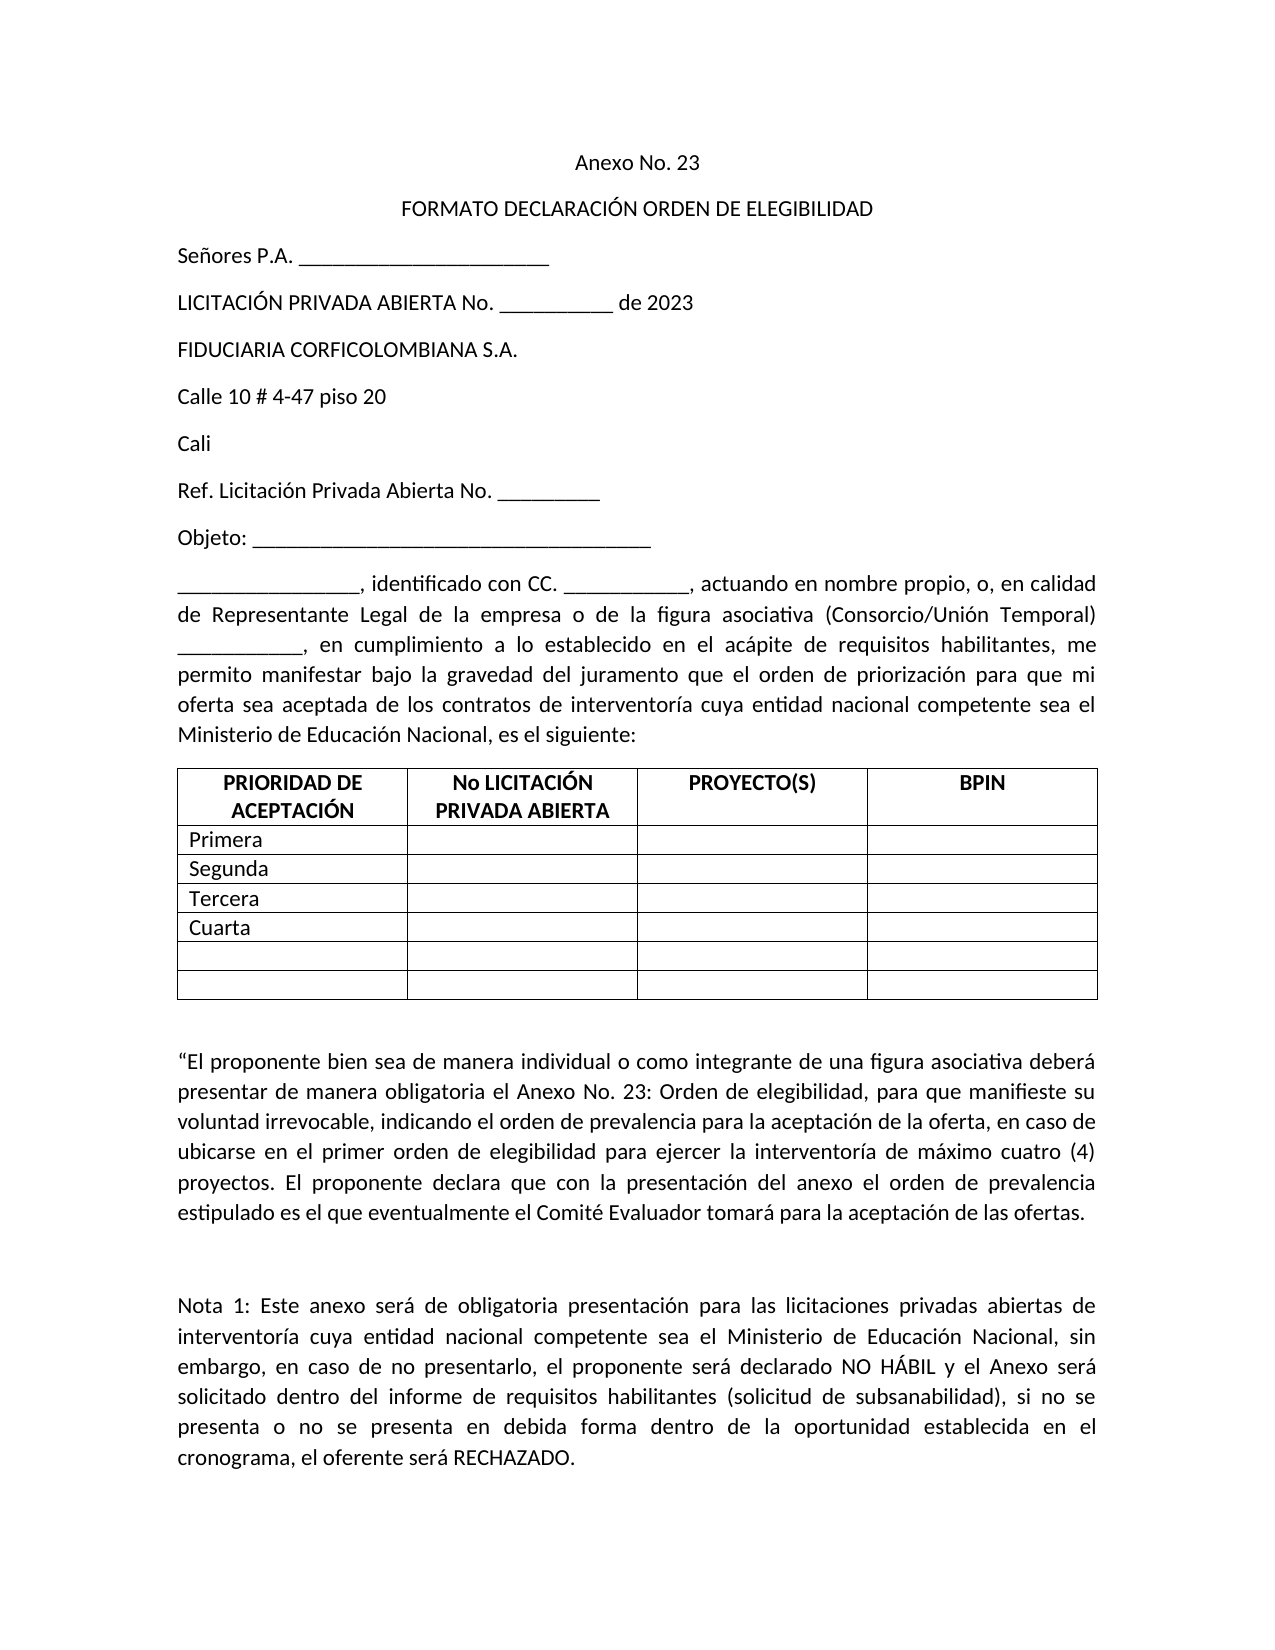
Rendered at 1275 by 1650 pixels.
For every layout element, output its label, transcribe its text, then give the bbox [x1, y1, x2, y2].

table_cell [868, 971, 1097, 999]
table_cell Primera [178, 826, 407, 853]
text “El proponente bien sea de manera individual o como integrante de una figura asociativa deberá presentar de manera obligatoria el Anexo No. 23: Orden de elegibilidad, para que manifieste su voluntad irrevocable, indicando el orden de prevalencia para la aceptación de la oferta, en caso de ubicarse en el primer orden de elegibilidad para ejercer la interventoría de máximo cuatro (4) proyectos. El proponente declara que con la presentación del anexo el orden de prevalencia estipulado es el que eventualmente el Comité Evaluador tomará para la aceptación de las ofertas. [177, 1047, 1098, 1226]
table_cell Tercera [178, 884, 407, 912]
table_cell [868, 884, 1097, 912]
table_cell [178, 971, 407, 999]
table_header No LICITACIÓN PRIVADA ABIERTA [408, 769, 637, 824]
table_cell [408, 971, 637, 999]
table_cell [638, 942, 867, 970]
text LICITACIÓN PRIVADA ABIERTA No. __________ de 2023 [177, 288, 1098, 316]
text FIDUCIARIA CORFICOLOMBIANA S.A. [177, 335, 1098, 363]
text FORMATO DECLARACIÓN ORDEN DE ELEGIBILIDAD [177, 194, 1098, 222]
text Calle 10 # 4-47 piso 20 [177, 382, 1098, 410]
text Nota 1: Este anexo será de obligatoria presentación para las licitaciones privadas abiertas de interventoría cuya entidad nacional competente sea el Ministerio de Educación Nacional, sin embargo, en caso de no presentarlo, el proponente será declarado NO HÁBIL y el Anexo será solicitado dentro del informe de requisitos habilitantes (solicitud de subsanabilidad), si no se presenta o no se presenta en debida forma dentro de la oportunidad establecida en el cronograma, el oferente será RECHAZADO. [177, 1292, 1098, 1471]
table_cell [868, 942, 1097, 970]
table_cell [638, 913, 867, 941]
table_cell [408, 855, 637, 883]
table_header BPIN [868, 769, 1097, 824]
table_cell [408, 913, 637, 941]
table_header PRIORIDAD DE ACEPTACIÓN [178, 769, 407, 824]
table_cell [638, 971, 867, 999]
table_cell [868, 826, 1097, 853]
text Objeto: ___________________________________ [177, 523, 1098, 551]
table_cell [178, 942, 407, 970]
text Ref. Licitación Privada Abierta No. _________ [177, 476, 1098, 504]
text ________________, identificado con CC. ___________, actuando en nombre propio, o, en calidad de Representante Legal de la empresa o de la figura asociativa (Consorcio/Unión Temporal) ___________, en cumplimiento a lo establecido en el acápite de requisitos habilitantes, me permito manifestar bajo la gravedad del juramento que el orden de priorización para que mi oferta sea aceptada de los contratos de interventoría cuya entidad nacional competente sea el Ministerio de Educación Nacional, es el siguiente: [177, 569, 1098, 748]
table_cell [638, 826, 867, 853]
text Anexo No. 23 [177, 148, 1098, 176]
table_cell Segunda [178, 855, 407, 883]
text Cali [177, 429, 1098, 457]
table_cell [408, 942, 637, 970]
text Señores P.A. ______________________ [177, 241, 1098, 269]
table_cell [868, 855, 1097, 883]
table_cell Cuarta [178, 913, 407, 941]
table_header PROYECTO(S) [638, 769, 867, 824]
table_cell [638, 884, 867, 912]
table_cell [638, 855, 867, 883]
table_cell [408, 826, 637, 853]
table_cell [868, 913, 1097, 941]
table_cell [408, 884, 637, 912]
